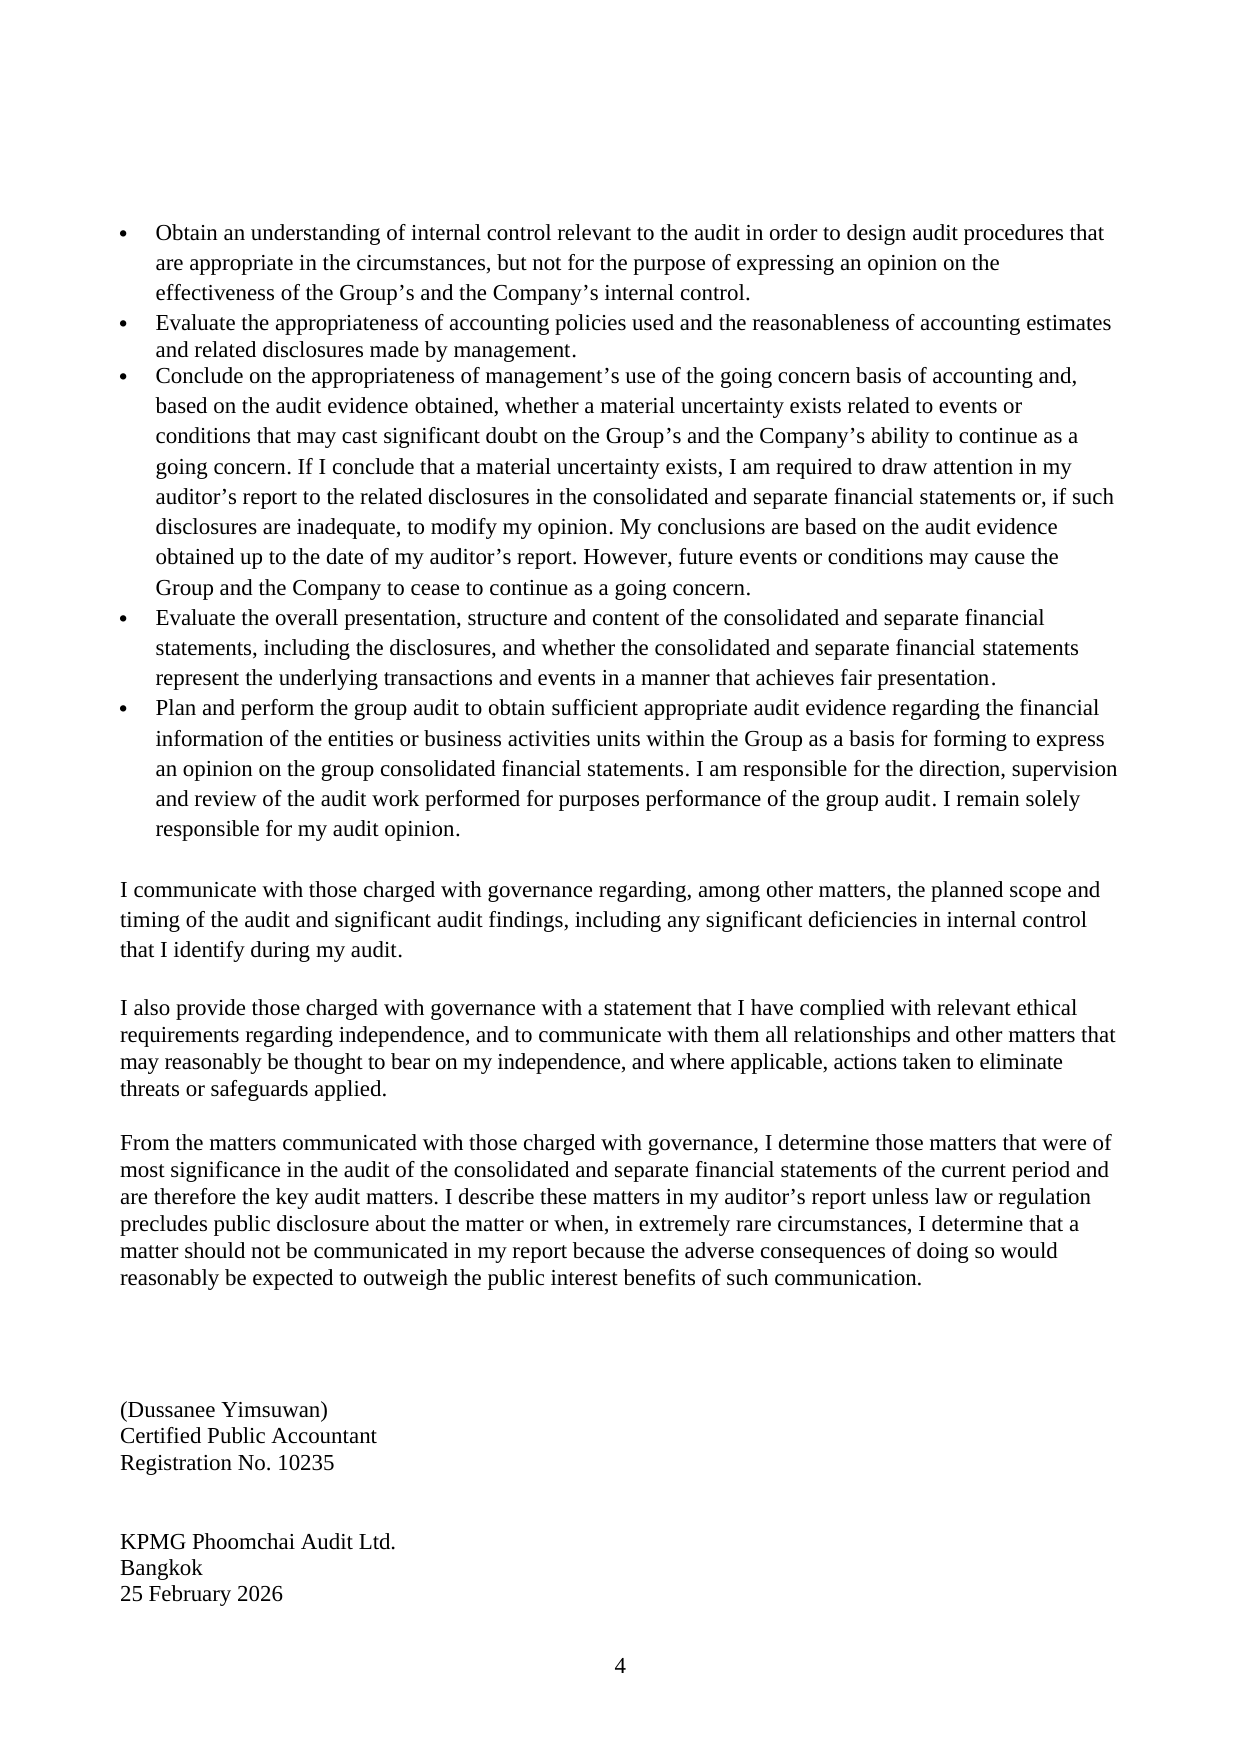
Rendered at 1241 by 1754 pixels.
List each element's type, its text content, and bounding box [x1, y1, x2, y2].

list Plan and perform the group audit to obtain sufficient appropriate audit evidence regarding the financial information of the entities or business activities units within the Group as a basis for forming to express an opinion on the group consolidated financial statements. I am responsible for the direction, supervision and review of the audit work performed for purposes performance of the group audit. I remain solely responsible for my audit opinion. [120, 694, 1120, 842]
text KPMG Phoomchai Audit Ltd. [120, 1528, 1110, 1554]
text I also provide those charged with governance with a statement that I have complied with relevant ethical requirements regarding independence, and to communicate with them all relationships and other matters that may reasonably be thought to bear on my independence, and where applicable, actions taken to eliminate threats or safeguards applied. [120, 993, 1120, 1102]
text Bangkok [120, 1554, 1110, 1580]
text 25 February 2026 [120, 1580, 1110, 1607]
list Evaluate the overall presentation, structure and content of the consolidated and separate financial statements, including the disclosures, and whether the consolidated and separate financial statements represent the underlying transactions and events in a manner that achieves fair presentation. [120, 604, 1120, 691]
text I communicate with those charged with governance regarding, among other matters, the planned scope and timing of the audit and significant audit findings, including any significant deficiencies in internal control that I identify during my audit. [120, 876, 1120, 962]
list Obtain an understanding of internal control relevant to the audit in order to design audit procedures that are appropriate in the circumstances, but not for the purpose of expressing an opinion on the effectiveness of the Group’s and the Company’s internal control. [120, 219, 1120, 306]
list Evaluate the appropriateness of accounting policies used and the reasonableness of accounting estimates and related disclosures made by management. [120, 309, 1120, 362]
text Certified Public Accountant [120, 1422, 1110, 1449]
text From the matters communicated with those charged with governance, I determine those matters that were of most significance in the audit of the consolidated and separate financial statements of the current period and are therefore the key audit matters. I describe these matters in my auditor’s report unless law or regulation precludes public disclosure about the matter or when, in extremely rare circumstances, I determine that a matter should not be communicated in my report because the adverse consequences of doing so would reasonably be expected to outweigh the public interest benefits of such communication. [120, 1128, 1120, 1291]
list Conclude on the appropriateness of management’s use of the going concern basis of accounting and, based on the audit evidence obtained, whether a material uncertainty exists related to events or conditions that may cast significant doubt on the Group’s and the Company’s ability to continue as a going concern. If I conclude that a material uncertainty exists, I am required to draw attention in my auditor’s report to the related disclosures in the consolidated and separate financial statements or, if such disclosures are inadequate, to modify my opinion. My conclusions are based on the audit evidence obtained up to the date of my auditor’s report. However, future events or conditions may cause the Group and the Company to cease to continue as a going concern. [120, 362, 1120, 600]
text Registration No. 10235 [120, 1449, 1110, 1475]
text (Dussanee Yimsuwan) [120, 1396, 1110, 1422]
